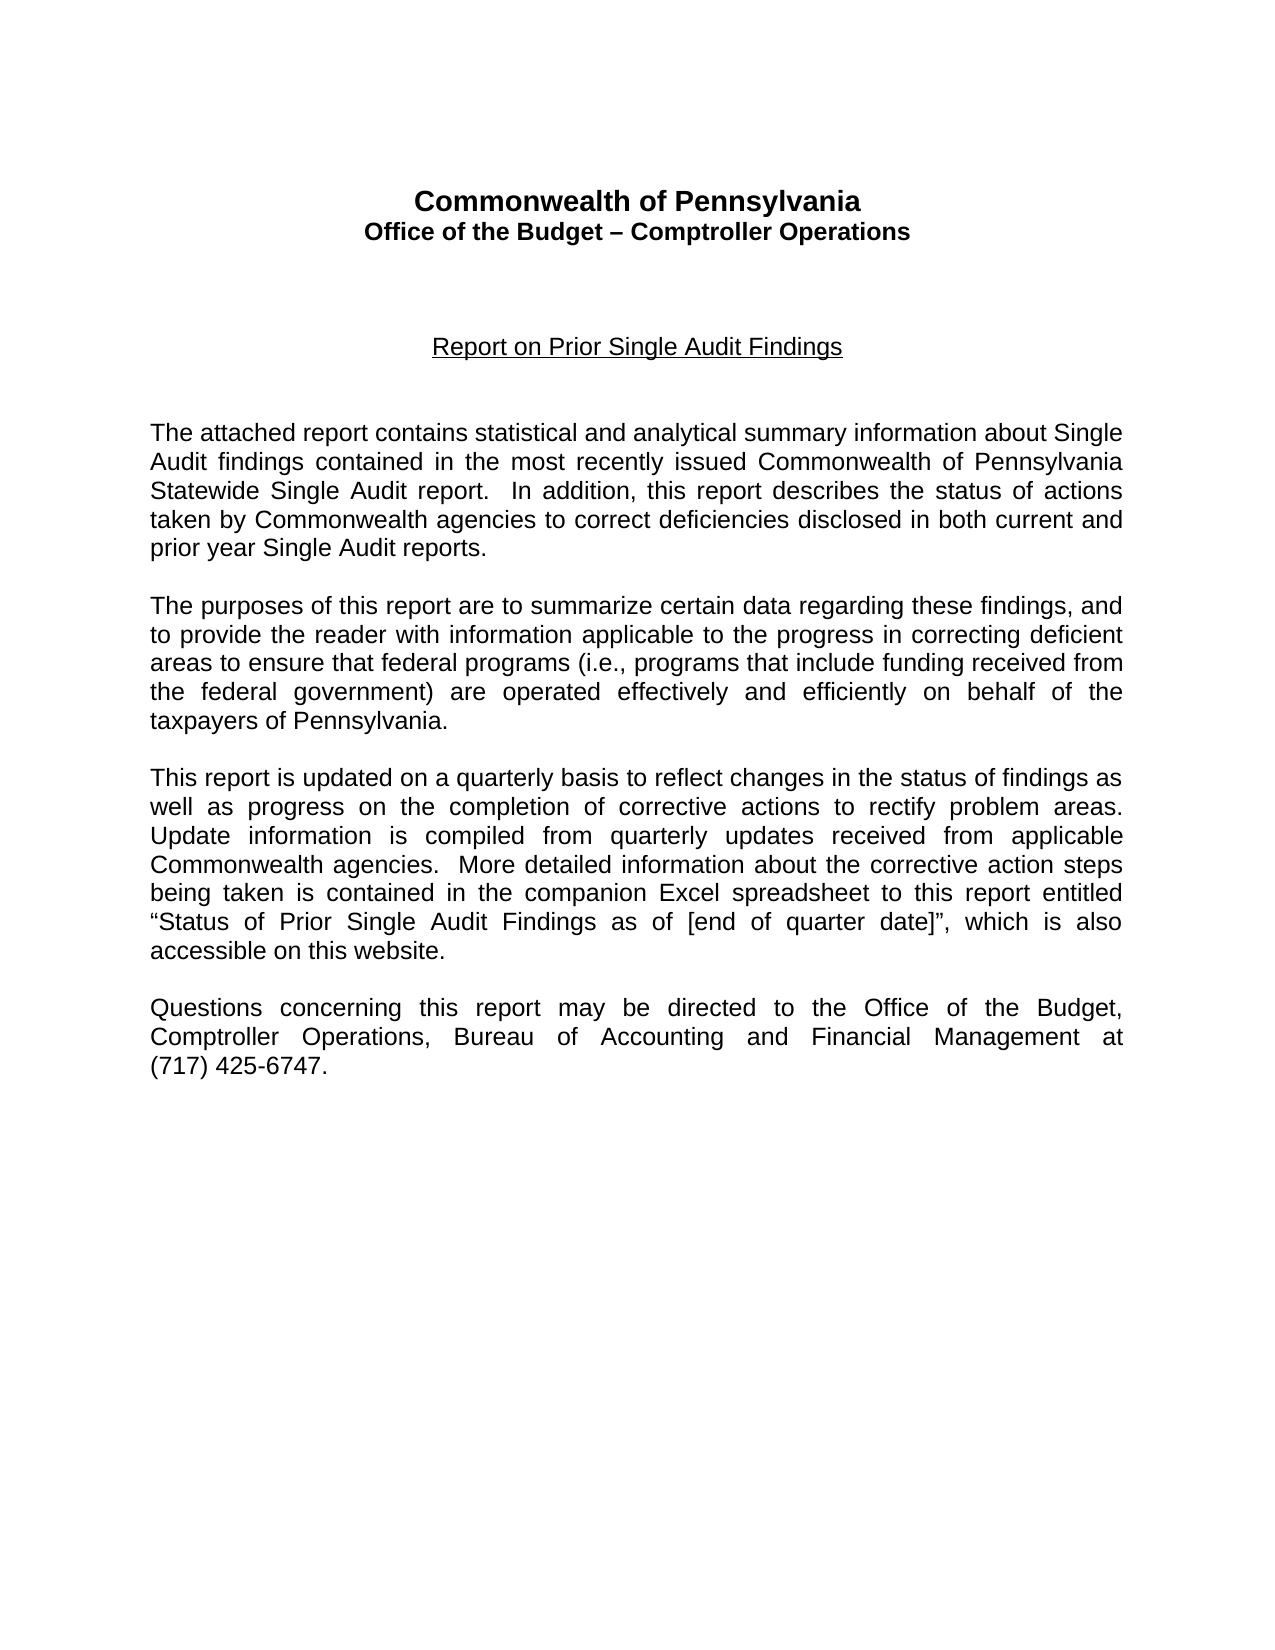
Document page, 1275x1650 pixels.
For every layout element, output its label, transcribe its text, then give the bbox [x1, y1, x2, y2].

text Office of the Budget – Comptroller Operations [150, 217, 1125, 246]
text The purposes of this report are to summarize certain data regarding these findings, and to provide the reader with information applicable to the progress in correcting deficient areas to ensure that federal programs (i.e., programs that include funding received from the federal government) are operated effectively and efficiently on behalf of the taxpayers of Pennsylvania. [150, 591, 1125, 734]
text The attached report contains statistical and analytical summary information about Single Audit findings contained in the most recently issued Commonwealth of Pennsylvania Statewide Single Audit report. In addition, this report describes the status of actions taken by Commonwealth agencies to correct deficiencies disclosed in both current and prior year Single Audit reports. [150, 418, 1125, 562]
text This report is updated on a quarterly basis to reflect changes in the status of findings as well as progress on the completion of corrective actions to rectify problem areas. Update information is compiled from quarterly updates received from applicable Commonwealth agencies. More detailed information about the corrective action steps being taken is contained in the companion Excel spreadsheet to this report entitled “Status of Prior Single Audit Findings as of [end of quarter date]”, which is also accessible on this website. [150, 763, 1125, 964]
text Commonwealth of Pennsylvania [150, 183, 1125, 217]
text Report on Prior Single Audit Findings [150, 332, 1125, 361]
text Questions concerning this report may be directed to the Office of the Budget, Comptroller Operations, Bureau of Accounting and Financial Management at (717) 425-6747. [150, 993, 1125, 1079]
